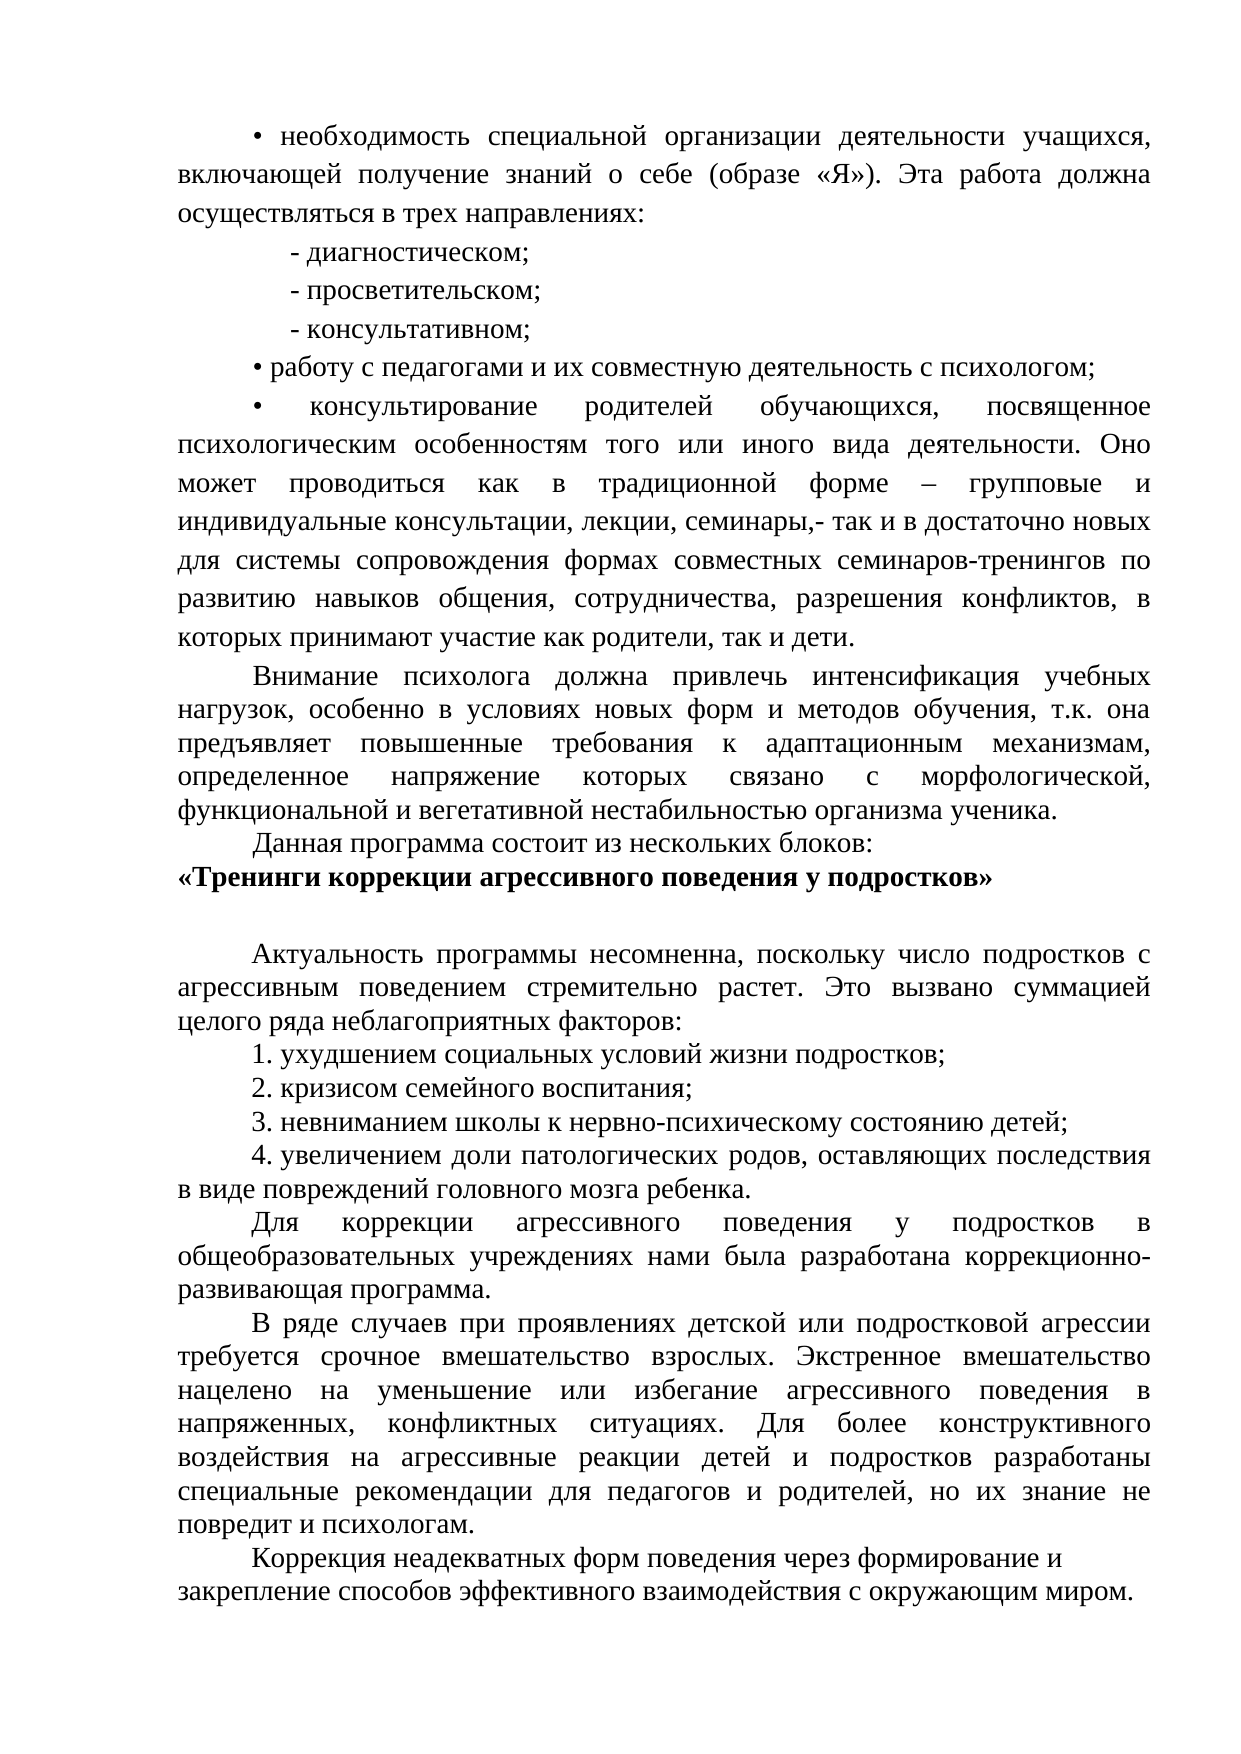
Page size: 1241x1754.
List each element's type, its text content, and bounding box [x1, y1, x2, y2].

text 2. кризисом семейного воспитания; [177, 1070, 1152, 1104]
text - консультативном; [177, 311, 1152, 344]
text Внимание психолога должна привлечь интенсификация учебных нагрузок, особенно в условиях новых форм и методов обучения, т.к. она предъявляет повышенные требования к адаптационным механизмам, определенное напряжение которых связано с морфологической, функциональной и вегетативной нестабильностью организма ученика. [177, 658, 1152, 825]
text • консультирование родителей обучающихся, посвященное психологическим особенностям того или иного вида деятельности. Оно может проводиться как в традиционной форме – групповые и индивидуальные консультации, лекции, семинары,- так и в достаточно новых для системы сопровождения формах совместных семинаров-тренингов по развитию навыков общения, сотрудничества, разрешения конфликтов, в которых принимают участие как родители, так и дети. [177, 388, 1152, 653]
text В ряде случаев при проявлениях детской или подростковой агрессии требуется срочное вмешательство взрослых. Экстренное вмешательство нацелено на уменьшение или избегание агрессивного поведения в напряженных, конфликтных ситуациях. Для более конструктивного воздействия на агрессивные реакции детей и подростков разработаны специальные рекомендации для педагогов и родителей, но их знание не повредит и психологам. [177, 1305, 1152, 1540]
text «Тренинги коррекции агрессивного поведения у подростков» [177, 859, 1152, 892]
text - диагностическом; [177, 234, 1152, 267]
text Для коррекции агрессивного поведения у подростков в общеобразовательных учреждениях нами была разработана коррекционно-развивающая программа. [177, 1204, 1152, 1305]
text Данная программа состоит из нескольких блоков: [177, 825, 1152, 859]
text 3. невниманием школы к нервно-психическому состоянию детей; [177, 1104, 1152, 1137]
text 4. увеличением доли патологических родов, оставляющих последствия в виде повреждений головного мозга ребенка. [177, 1137, 1152, 1204]
text 1. ухудшением социальных условий жизни подростков; [177, 1037, 1152, 1070]
text - просветительском; [177, 272, 1152, 306]
text Коррекция неадекватных форм поведения через формирование и закрепление способов эффективного взаимодействия с окружающим миром. [177, 1540, 1152, 1607]
text • работу с педагогами и их совместную деятельность с психологом; [177, 349, 1152, 383]
text • необходимость специальной организации деятельности учащихся, включающей получение знаний о себе (образе «Я»). Эта работа должна осуществляться в трех направлениях: [177, 118, 1152, 229]
text Актуальность программы несомненна, поскольку число подростков с агрессивным поведением стремительно растет. Это вызвано суммацией целого ряда неблагоприятных факторов: [177, 936, 1152, 1037]
